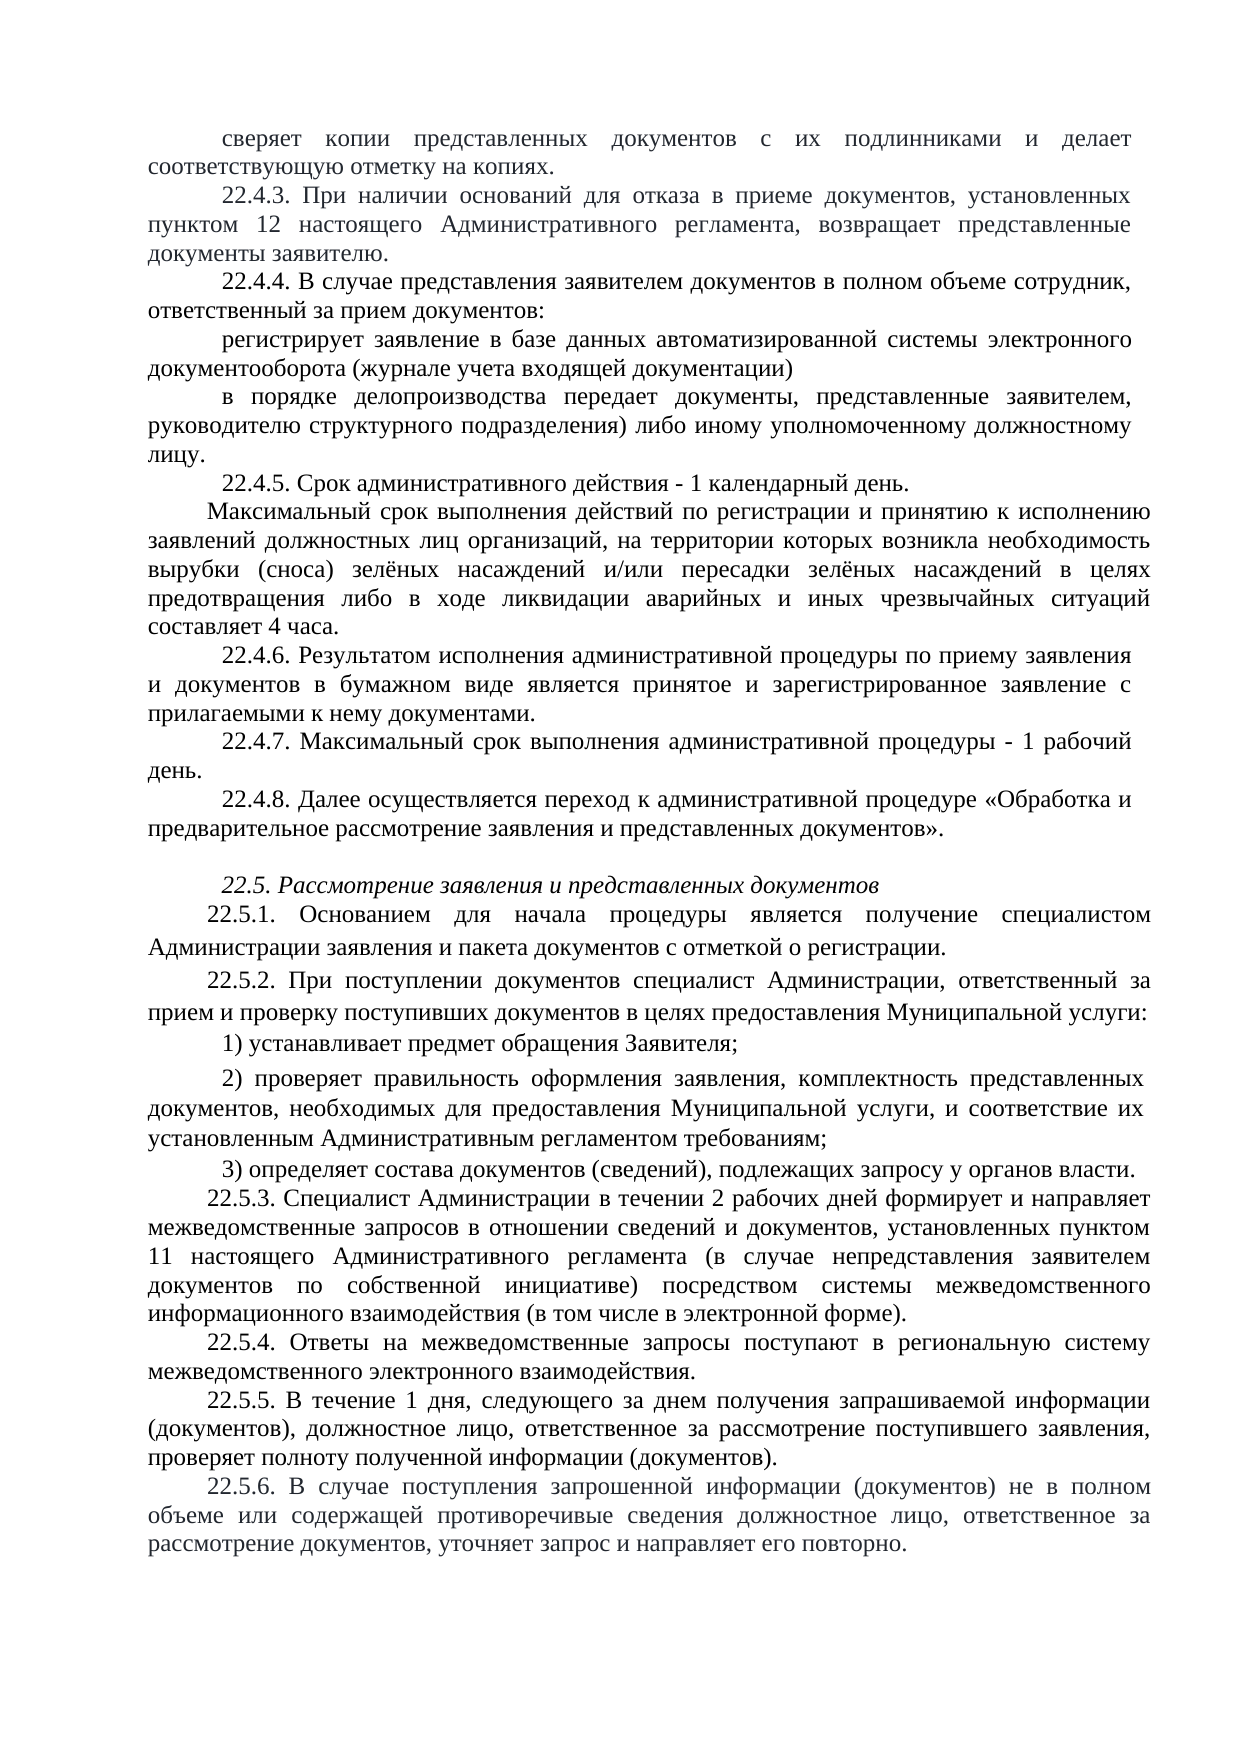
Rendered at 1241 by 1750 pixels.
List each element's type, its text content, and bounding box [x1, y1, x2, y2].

text 2) проверяет правильность оформления заявления, комплектность представленных документов, необходимых для предоставления Муниципальной услуги, и соответствие их установленным Административным регламентом требованиям; [148, 1063, 1144, 1152]
text 22.4.7. Максимальный срок выполнения административной процедуры - 1 рабочий день. [148, 726, 1132, 784]
text 22.5.3. Специалист Администрации в течении 2 рабочих дней формирует и направляет межведомственные запросов в отношении сведений и документов, установленных пунктом 11 настоящего Административного регламента (в случае непредставления заявителем документов по собственной инициативе) посредством системы межведомственного информационного взаимодействия (в том числе в электронной форме). [148, 1183, 1152, 1327]
text 22.4.4. В случае представления заявителем документов в полном объеме сотрудник, ответственный за прием документов: [148, 266, 1132, 324]
text 22.5.1. Основанием для начала процедуры является получение специалистом Администрации заявления и пакета документов с отметкой о регистрации. [148, 899, 1152, 961]
text 22.4.5. Срок административного действия - 1 календарный день. [148, 468, 1152, 496]
text 22.5.4. Ответы на межведомственные запросы поступают в региональную систему межведомственного электронного взаимодействия. [148, 1327, 1152, 1385]
text 22.4.8. Далее осуществляется переход к административной процедуре «Обработка и предварительное рассмотрение заявления и представленных документов». [148, 784, 1132, 841]
text сверяет копии представленных документов с их подлинниками и делает соответствующую отметку на копиях. [148, 123, 1133, 180]
text 3) определяет состава документов (сведений), подлежащих запросу у органов власти. [148, 1154, 1152, 1183]
list в порядке делопроизводства передает документы, представленные заявителем, руководителю структурного подразделения) либо иному уполномоченному должностному лицу. [148, 381, 1132, 468]
text 22.5.2. При поступлении документов специалист Администрации, ответственный за прием и проверку поступивших документов в целях предоставления Муниципальной услуги: [148, 965, 1152, 1025]
text 22.4.6. Результатом исполнения административной процедуры по приему заявления и документов в бумажном виде является принятое и зарегистрированное заявление с прилагаемыми к нему документами. [148, 640, 1132, 726]
text 22.5. Рассмотрение заявления и представленных документов [148, 870, 1152, 899]
text 22.4.3. При наличии оснований для отказа в приеме документов, установленных пунктом 12 настоящего Административного регламента, возвращает представленные документы заявителю. [148, 180, 1132, 266]
text Максимальный срок выполнения действий по регистрации и принятию к исполнению заявлений должностных лиц организаций, на территории которых возникла необходимость вырубки (сноса) зелёных насаждений и/или пересадки зелёных насаждений в целях предотвращения либо в ходе ликвидации аварийных и иных чрезвычайных ситуаций составляет 4 часа. [148, 496, 1152, 640]
text 22.5.6. В случае поступления запрошенной информации (документов) не в полном объеме или содержащей противоречивые сведения должностное лицо, ответственное за рассмотрение документов, уточняет запрос и направляет его повторно. [148, 1471, 1152, 1557]
text 1) устанавливает предмет обращения Заявителя; [148, 1028, 1144, 1057]
text 22.5.5. В течение 1 дня, следующего за днем получения запрашиваемой информации (документов), должностное лицо, ответственное за рассмотрение поступившего заявления, проверяет полноту полученной информации (документов). [148, 1385, 1152, 1471]
list регистрирует заявление в базе данных автоматизированной системы электронного документооборота (журнале учета входящей документации) [148, 324, 1133, 381]
